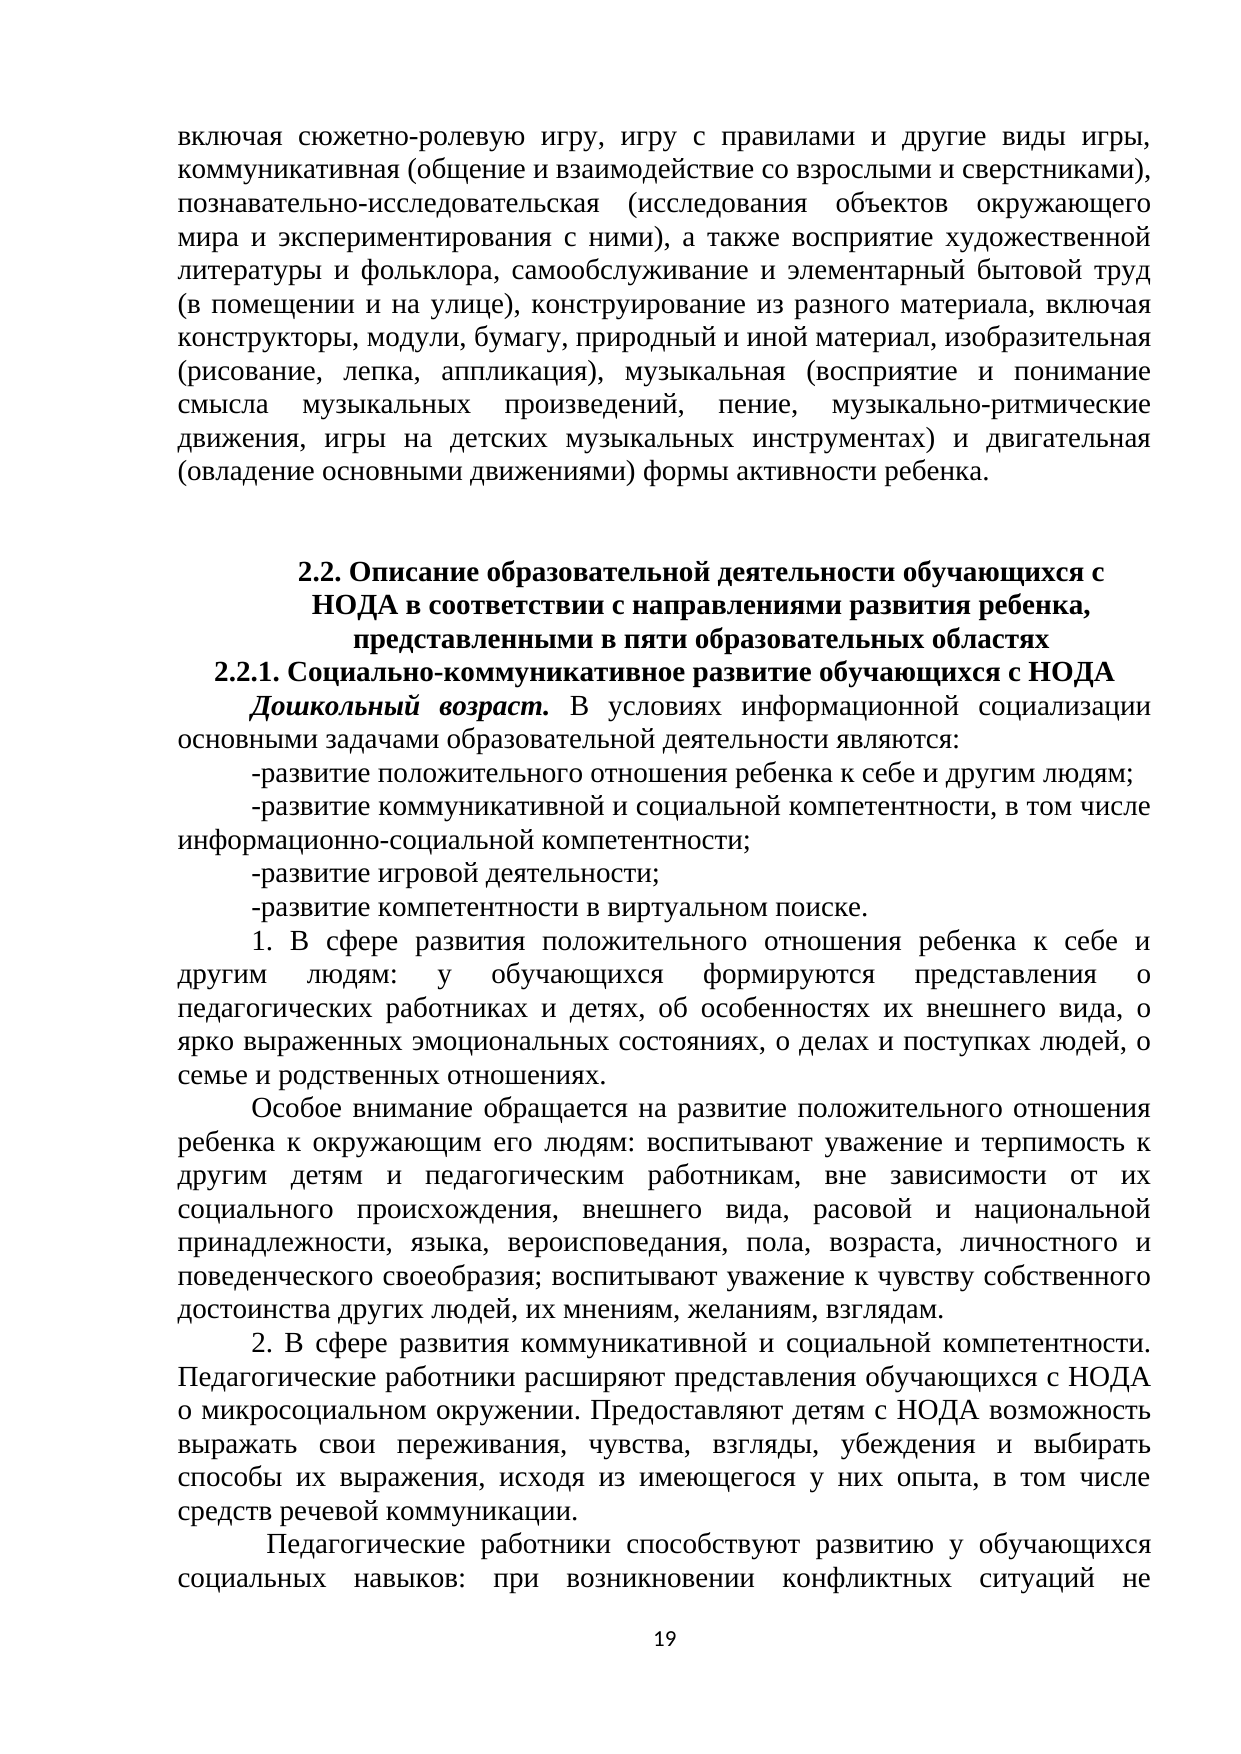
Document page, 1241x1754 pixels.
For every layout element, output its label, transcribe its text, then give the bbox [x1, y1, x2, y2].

text -развитие коммуникативной и социальной компетентности, в том числе информационно-социальной компетентности; [177, 788, 1152, 856]
text 1. В сфере развития положительного отношения ребенка к себе и другим людям: у обучающихся формируются представления о педагогических работниках и детях, об особенностях их внешнего вида, о ярко выраженных эмоциональных состояниях, о делах и поступках людей, о семье и родственных отношениях. [177, 923, 1152, 1090]
text НОДА в соответствии с направлениями развития ребенка, [177, 587, 1152, 621]
text -развитие игровой деятельности; [177, 856, 1152, 889]
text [177, 1526, 1152, 1593]
text 2.2. Описание образовательной деятельности обучающихся с [177, 554, 1152, 587]
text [177, 118, 1152, 487]
text Особое внимание обращается на развитие положительного отношения ребенка к окружающим его людям: воспитывают уважение и терпимость к другим детям и педагогическим работникам, вне зависимости от их социального происхождения, внешнего вида, расовой и национальной принадлежности, языка, вероисповедания, пола, возраста, личностного и поведенческого своеобразия; воспитывают уважение к чувству собственного достоинства других людей, их мнениям, желаниям, взглядам. [177, 1090, 1152, 1325]
text -развитие положительного отношения ребенка к себе и другим людям; [177, 755, 1152, 788]
text 2.2.1. Социально-коммуникативное развитие обучающихся с НОДА [177, 654, 1152, 688]
text 2. В сфере развития коммуникативной и социальной компетентности. Педагогические работники расширяют представления обучающихся с НОДА о микросоциальном окружении. Предоставляют детям с НОДА возможность выражать свои переживания, чувства, взгляды, убеждения и выбирать способы их выражения, исходя из имеющегося у них опыта, в том числе средств речевой коммуникации. [177, 1325, 1152, 1526]
text -развитие компетентности в виртуальном поиске. [177, 889, 1152, 923]
text представленными в пяти образовательных областях [177, 621, 1152, 654]
text Дошкольный возраст. В условиях информационной социализации основными задачами образовательной деятельности являются: [177, 688, 1152, 755]
